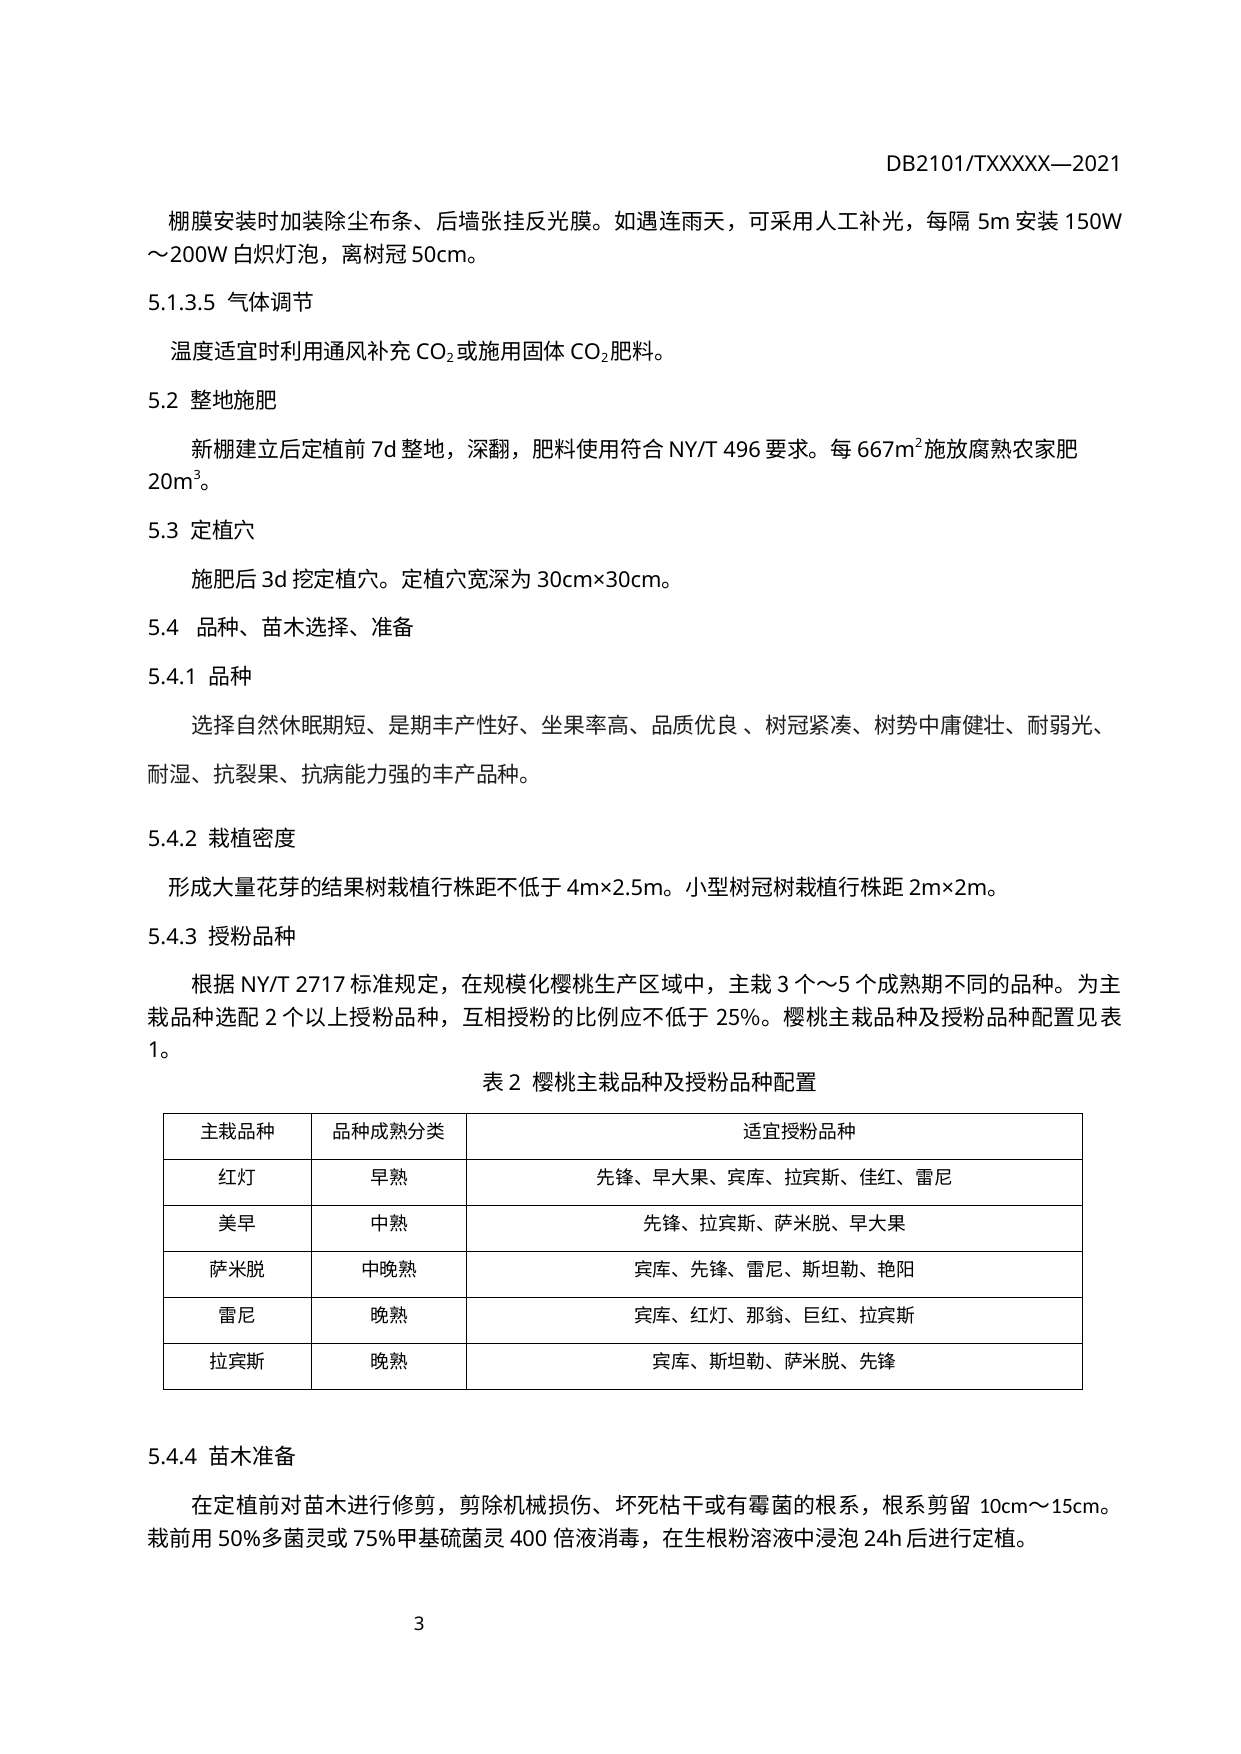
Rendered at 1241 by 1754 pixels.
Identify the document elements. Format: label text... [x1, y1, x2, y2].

text 棚膜安装时加装除尘布条、后墙张挂反光膜。如遇连雨天，可采用人工补光，每隔5m安装150W～200W白炽灯泡，离树冠50cm。 [148, 204, 1122, 269]
list 5.1.3.5 气体调节 [148, 285, 1122, 318]
text 选择自然休眠期短、是期丰产性好、坐果率高、品质优良 、树冠紧凑、树势中庸健壮、耐弱光、耐湿、抗裂果、抗病能力强的丰产品种。 [148, 708, 1122, 789]
list 5.4.2 栽植密度 [148, 821, 1122, 853]
table_cell 晚熟 [312, 1344, 466, 1389]
list 5.3 定植穴 [148, 513, 1122, 545]
table_cell 晚熟 [312, 1298, 466, 1343]
table_header 品种成熟分类 [312, 1114, 466, 1159]
list 5.4.4 苗木准备 [148, 1439, 1122, 1472]
text 在定植前对苗木进行修剪，剪除机械损伤、坏死枯干或有霉菌的根系，根系剪留10cm～15cm。栽前用50%多菌灵或75%甲基硫菌灵400 倍液消毒，在生根粉溶液中浸泡24h后进行定植。 [148, 1488, 1122, 1553]
text 根据NY/T 2717标准规定，在规模化樱桃生产区域中，主栽3个～5个成熟期不同的品种。为主栽品种选配2个以上授粉品种，互相授粉的比例应不低于25%。樱桃主栽品种及授粉品种配置见表1。 [148, 967, 1122, 1065]
table_cell 宾库、先锋、雷尼、斯坦勒、艳阳 [467, 1252, 1082, 1297]
table_cell 拉宾斯 [164, 1344, 311, 1389]
table_cell 先锋、早大果、宾库、拉宾斯、佳红、雷尼 [467, 1160, 1082, 1205]
table_cell 早熟 [312, 1160, 466, 1205]
table_cell 宾库、斯坦勒、萨米脱、先锋 [467, 1344, 1082, 1389]
text 施肥后3d挖定植穴。定植穴宽深为30cm×30cm。 [148, 561, 1122, 594]
table_cell 雷尼 [164, 1298, 311, 1343]
list 5.4.1 品种 [148, 659, 1122, 691]
table_cell 中晚熟 [312, 1252, 466, 1297]
list 5.4 品种、苗木选择、准备 [148, 610, 1122, 643]
table_cell 萨米脱 [164, 1252, 311, 1297]
table_cell 红灯 [164, 1160, 311, 1205]
text 表2 樱桃主栽品种及授粉品种配置 [198, 1065, 1122, 1097]
table_cell 宾库、红灯、那翁、巨红、拉宾斯 [467, 1298, 1082, 1343]
list 5.2 整地施肥 [148, 383, 1122, 415]
text 新棚建立后定植前7d整地，深翻，肥料使用符合NY/T 496要求。每667m2施放腐熟农家肥20m3。 [148, 431, 1122, 496]
list 5.4.3 授粉品种 [148, 918, 1122, 951]
table_cell 中熟 [312, 1206, 466, 1251]
table_cell 先锋、拉宾斯、萨米脱、早大果 [467, 1206, 1082, 1251]
text 温度适宜时利用通风补充CO2或施用固体CO2肥料。 [148, 334, 1122, 366]
table_header 主栽品种 [164, 1114, 311, 1159]
table_header 适宜授粉品种 [467, 1114, 1082, 1159]
table_cell 美早 [164, 1206, 311, 1251]
text 形成大量花芽的结果树栽植行株距不低于4m×2.5m。小型树冠树栽植行株距2m×2m。 [148, 870, 1122, 902]
